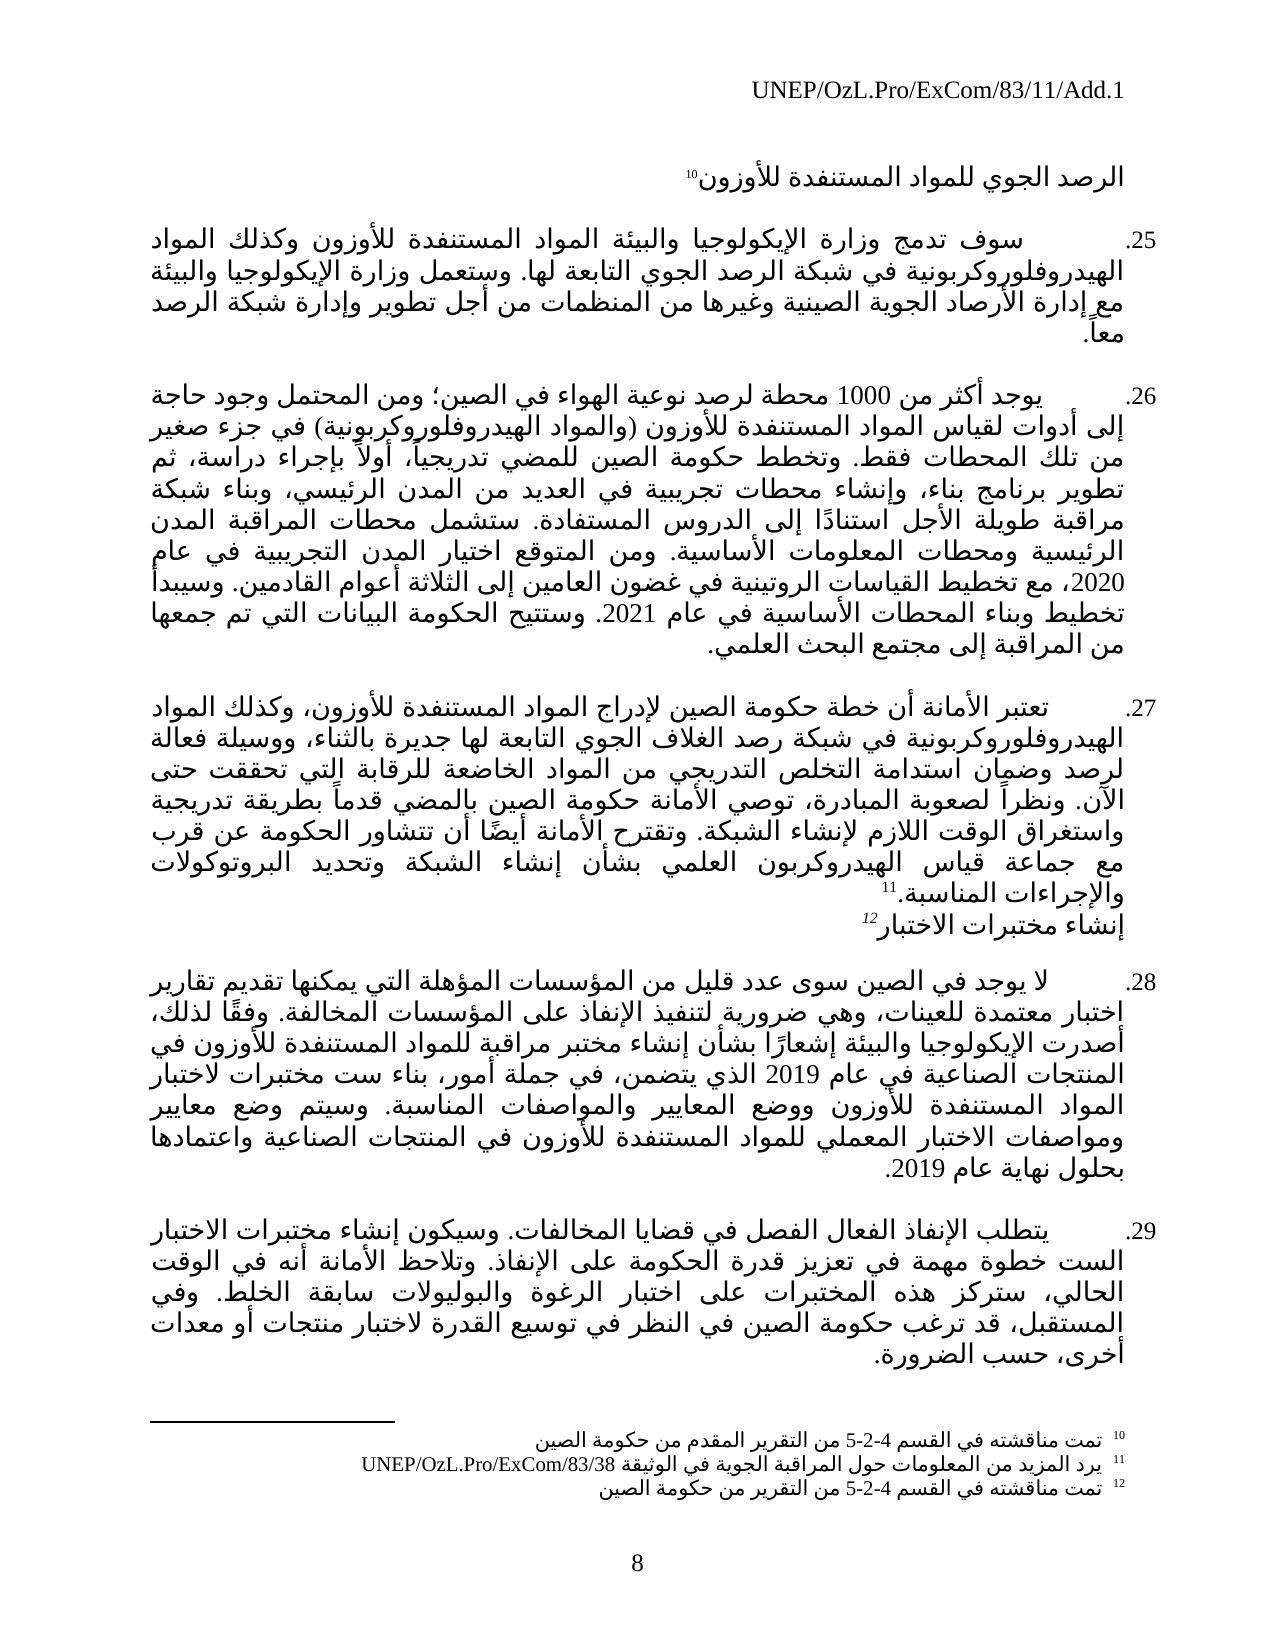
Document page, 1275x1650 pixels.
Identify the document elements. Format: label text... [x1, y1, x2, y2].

list سوف تدمج وزارة الإيكولوجيا والبيئة المواد المستنفدة للأوزون وكذلك المواد الهيدروفلوروكربونية في شبكة الرصد الجوي التابعة لها. وستعمل وزارة الإيكولوجيا والبيئة مع إدارة الأرصاد الجوية الصينية وغيرها من المنظمات من أجل تطوير وإدارة شبكة الرصد معاً. [150, 223, 1125, 348]
list تعتبر الأمانة أن خطة حكومة الصين لإدراج المواد المستنفدة للأوزون، وكذلك المواد الهيدروفلوروكربونية في شبكة رصد الغلاف الجوي التابعة لها جديرة بالثناء، ووسيلة فعالة لرصد وضمان استدامة التخلص التدريجي من المواد الخاضعة للرقابة التي تحققت حتى الآن. ونظراً لصعوبة المبادرة، توصي الأمانة حكومة الصين بالمضي قدماً بطريقة تدريجية واستغراق الوقت اللازم لإنشاء الشبكة. وتقترح الأمانة أيضًا أن تتشاور الحكومة عن قرب مع جماعة قياس الهيدروكربون العلمي بشأن إنشاء الشبكة وتحديد البروتوكولات والإجراءات المناسبة. [150, 691, 1125, 909]
list إنشاء مختبرات الاختبار [150, 909, 1125, 940]
list لا يوجد في الصين سوى عدد قليل من المؤسسات المؤهلة التي يمكنها تقديم تقارير اختبار معتمدة للعينات، وهي ضرورية لتنفيذ الإنفاذ على المؤسسات المخالفة. وفقًا لذلك، أصدرت الإيكولوجيا والبيئة إشعارًا بشأن إنشاء مختبر مراقبة للمواد المستنفدة للأوزون في المنتجات الصناعية في عام 2019 الذي يتضمن، في جملة أمور، بناء ست مختبرات لاختبار المواد المستنفدة للأوزون ووضع المعايير والمواصفات المناسبة. وسيتم وضع معايير ومواصفات الاختبار المعملي للمواد المستنفدة للأوزون في المنتجات الصناعية واعتمادها بحلول نهاية عام 2019. [150, 965, 1125, 1183]
list يوجد أكثر من 1000 محطة لرصد نوعية الهواء في الصين؛ ومن المحتمل وجود حاجة إلى أدوات لقياس المواد المستنفدة للأوزون (والمواد الهيدروفلوروكربونية) في جزء صغير من تلك المحطات فقط. وتخطط حكومة الصين للمضي تدريجياً، أولاً بإجراء دراسة، ثم تطوير برنامج بناء، وإنشاء محطات تجريبية في العديد من المدن الرئيسي، وبناء شبكة مراقبة طويلة الأجل استنادًا إلى الدروس المستفادة. ستشمل محطات المراقبة المدن الرئيسية ومحطات المعلومات الأساسية. ومن المتوقع اختيار المدن التجريبية في عام 2020، مع تخطيط القياسات الروتينية في غضون العامين إلى الثلاثة أعوام القادمين. وسيبدأ تخطيط وبناء المحطات الأساسية في عام 2021. وستتيح الحكومة البيانات التي تم جمعها من المراقبة إلى مجتمع البحث العلمي. [150, 379, 1125, 659]
list الرصد الجوي للمواد المستنفدة للأوزون [150, 161, 1125, 192]
list يتطلب الإنفاذ الفعال الفصل في قضايا المخالفات. وسيكون إنشاء مختبرات الاختبار الست خطوة مهمة في تعزيز قدرة الحكومة على الإنفاذ. وتلاحظ الأمانة أنه في الوقت الحالي، ستركز هذه المختبرات على اختبار الرغوة والبوليولات سابقة الخلط. وفي المستقبل، قد ترغب حكومة الصين في النظر في توسيع القدرة لاختبار منتجات أو معدات أخرى، حسب الضرورة. [150, 1214, 1125, 1370]
